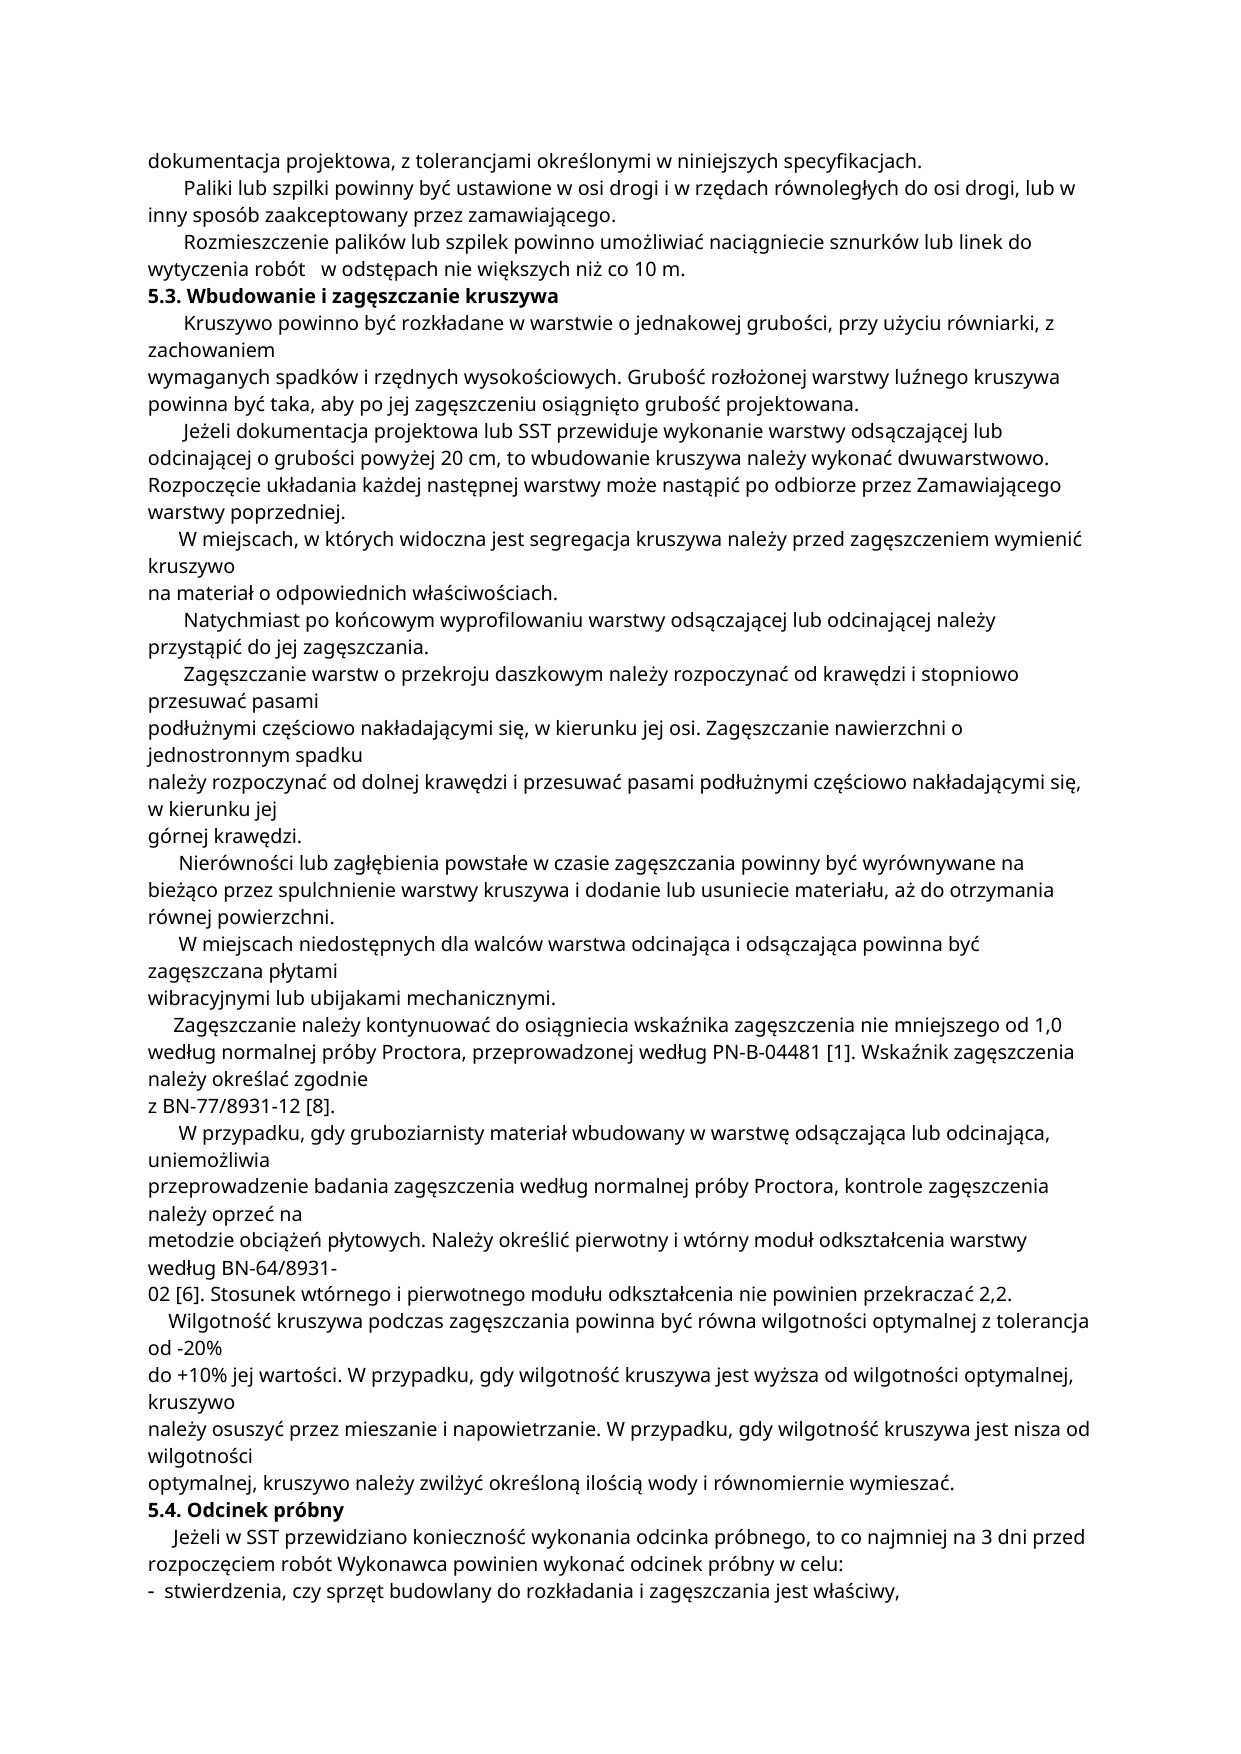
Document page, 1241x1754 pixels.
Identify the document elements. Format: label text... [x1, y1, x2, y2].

text podłużnymi częściowo nakładającymi się, w kierunku jej osi. Zagęszczanie nawierzchni o jednostronnym spadku [148, 714, 1093, 768]
text optymalnej, kruszywo należy zwilżyć określoną ilością wody i równomiernie wymieszać. [148, 1469, 1093, 1497]
text 5.3. Wbudowanie i zagęszczanie kruszywa [148, 282, 1093, 309]
text Nierówności lub zagłębienia powstałe w czasie zagęszczania powinny być wyrównywane na bieżąco przez spulchnienie warstwy kruszywa i dodanie lub usuniecie materiału, aż do otrzymania równej powierzchni. [148, 849, 1093, 930]
text na materiał o odpowiednich właściwościach. [148, 579, 1093, 606]
text Natychmiast po końcowym wyprofilowaniu warstwy odsączającej lub odcinającej należy przystąpić do jej zagęszczania. [148, 606, 1093, 660]
text W miejscach niedostępnych dla walców warstwa odcinająca i odsączająca powinna być zagęszczana płytami [148, 930, 1093, 984]
text należy rozpoczynać od dolnej krawędzi i przesuwać pasami podłużnymi częściowo nakładającymi się, w kierunku jej [148, 768, 1093, 822]
text W miejscach, w których widoczna jest segregacja kruszywa należy przed zagęszczeniem wymienić kruszywo [148, 525, 1093, 579]
text do +10% jej wartości. W przypadku, gdy wilgotność kruszywa jest wyższa od wilgotności optymalnej, kruszywo [148, 1362, 1093, 1416]
text dokumentacja projektowa, z tolerancjami określonymi w niniejszych specyfikacjach. [148, 148, 1093, 174]
text z BN-77/8931-12 [8]. [148, 1092, 1093, 1119]
text Wilgotność kruszywa podczas zagęszczania powinna być równa wilgotności optymalnej z tolerancja od -20% [148, 1308, 1093, 1362]
text Zagęszczanie warstw o przekroju daszkowym należy rozpoczynać od krawędzi i stopniowo przesuwać pasami [148, 660, 1093, 714]
text Kruszywo powinno być rozkładane w warstwie o jednakowej grubości, przy użyciu równiarki, z zachowaniem [148, 309, 1093, 363]
text wymaganych spadków i rzędnych wysokościowych. Grubość rozłożonej warstwy luźnego kruszywa powinna być taka, aby po jej zagęszczeniu osiągnięto grubość projektowana. [148, 363, 1093, 417]
text 5.4. Odcinek próbny [148, 1497, 1093, 1523]
text W przypadku, gdy gruboziarnisty materiał wbudowany w warstwę odsączająca lub odcinająca, uniemożliwia [148, 1119, 1093, 1173]
text Rozmieszczenie palików lub szpilek powinno umożliwiać naciągniecie sznurków lub linek do wytyczenia robót w odstępach nie większych niż co 10 m. [148, 228, 1093, 282]
text Paliki lub szpilki powinny być ustawione w osi drogi i w rzędach równoległych do osi drogi, lub w inny sposób zaakceptowany przez zamawiającego. [148, 174, 1093, 228]
text Jeżeli dokumentacja projektowa lub SST przewiduje wykonanie warstwy odsączającej lub odcinającej o grubości powyżej 20 cm, to wbudowanie kruszywa należy wykonać dwuwarstwowo. Rozpoczęcie układania każdej następnej warstwy może nastąpić po odbiorze przez Zamawiającego warstwy poprzedniej. [148, 417, 1093, 525]
text Jeżeli w SST przewidziano konieczność wykonania odcinka próbnego, to co najmniej na 3 dni przed rozpoczęciem robót Wykonawca powinien wykonać odcinek próbny w celu: [148, 1523, 1093, 1577]
text górnej krawędzi. [148, 822, 1093, 849]
text wibracyjnymi lub ubijakami mechanicznymi. [148, 984, 1093, 1011]
text Zagęszczanie należy kontynuować do osiągniecia wskaźnika zagęszczenia nie mniejszego od 1,0 według normalnej próby Proctora, przeprowadzonej według PN-B-04481 [1]. Wskaźnik zagęszczenia należy określać zgodnie [148, 1011, 1093, 1092]
text 02 [6]. Stosunek wtórnego i pierwotnego modułu odkształcenia nie powinien przekraczać 2,2. [148, 1281, 1093, 1308]
text stwierdzenia, czy sprzęt budowlany do rozkładania i zagęszczania jest właściwy, [148, 1577, 1093, 1604]
text metodzie obciążeń płytowych. Należy określić pierwotny i wtórny moduł odkształcenia warstwy według BN-64/8931- [148, 1227, 1093, 1281]
text przeprowadzenie badania zagęszczenia według normalnej próby Proctora, kontrole zagęszczenia należy oprzeć na [148, 1173, 1093, 1227]
text należy osuszyć przez mieszanie i napowietrzanie. W przypadku, gdy wilgotność kruszywa jest nisza od wilgotności [148, 1416, 1093, 1469]
